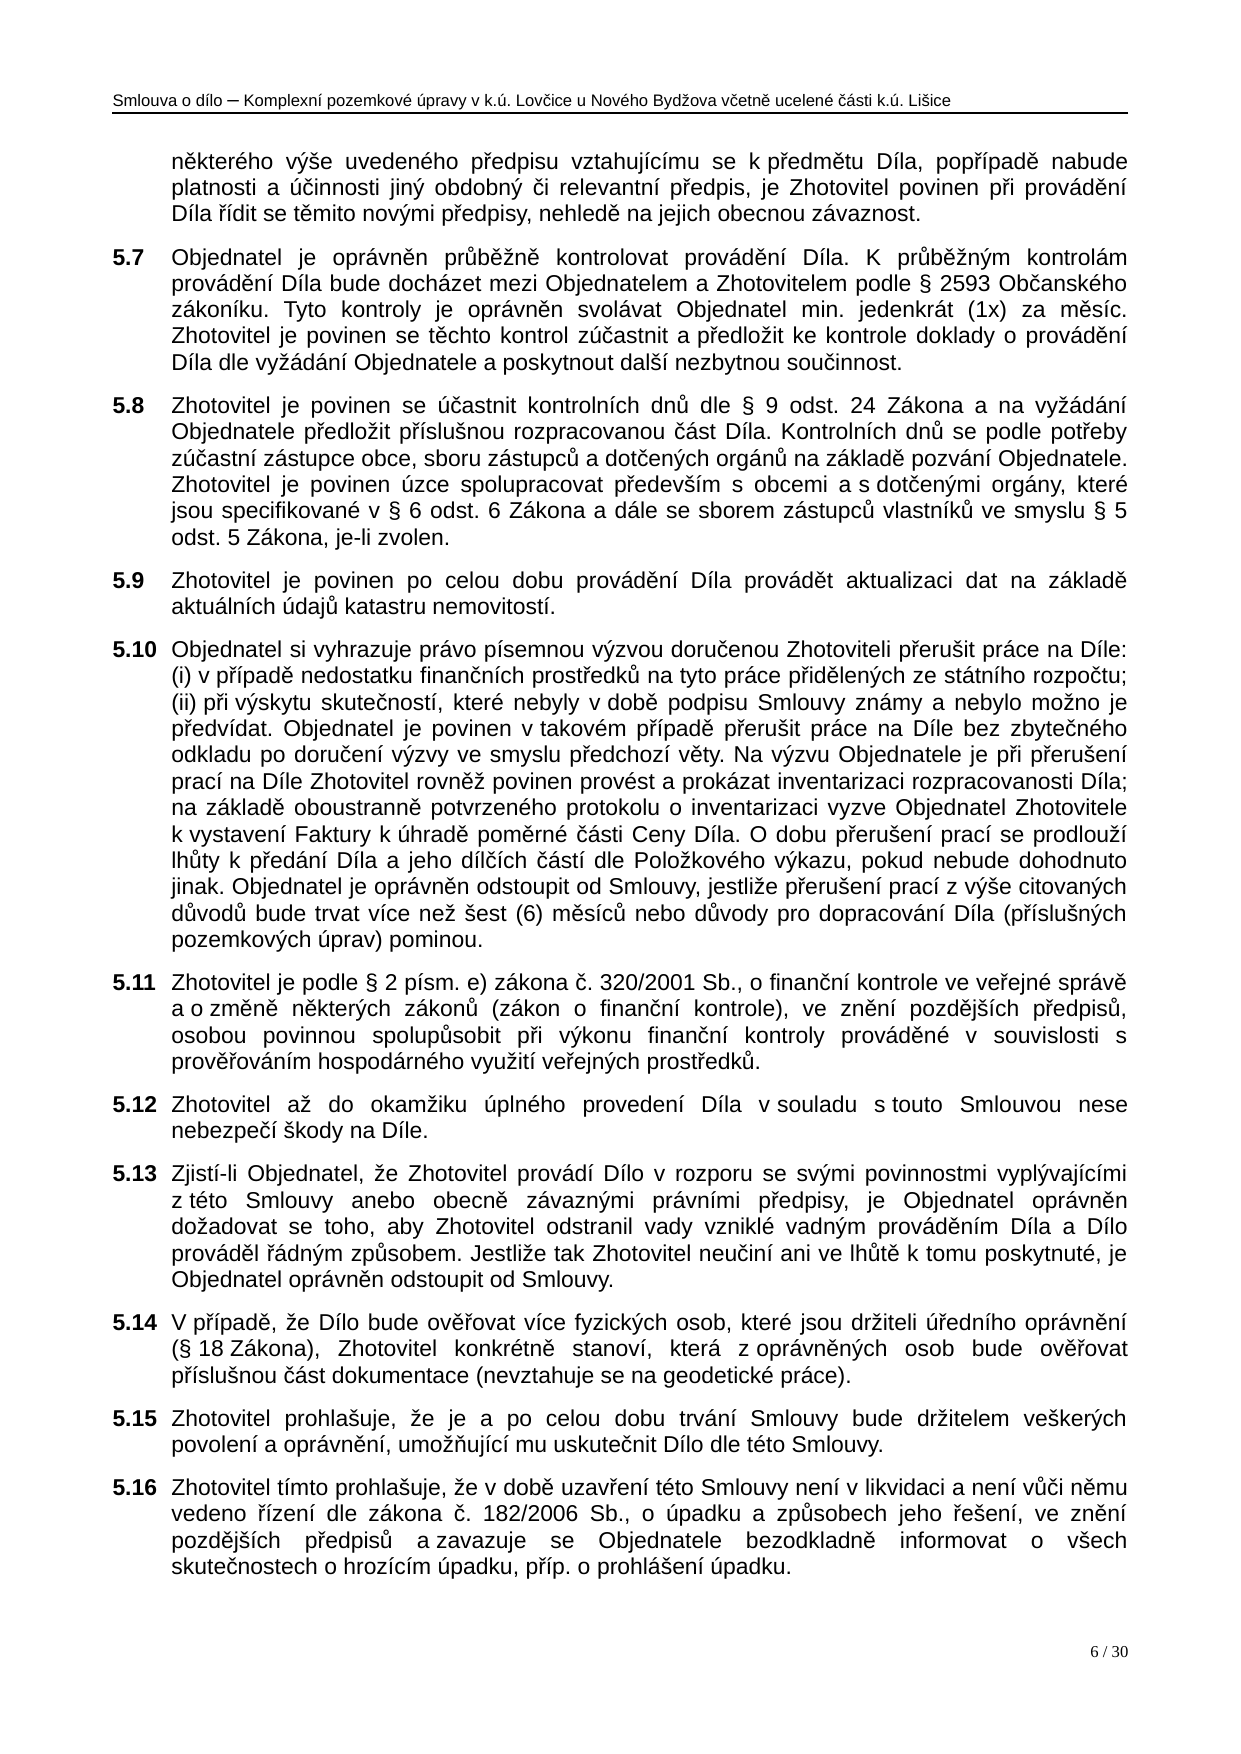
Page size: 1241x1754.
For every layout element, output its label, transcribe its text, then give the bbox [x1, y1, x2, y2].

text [112, 148, 1128, 227]
text Objednatel si vyhrazuje právo písemnou výzvou doručenou Zhotoviteli přerušit práce na Díle: (i) v případě nedostatku finančních prostředků na tyto práce přidělených ze státního rozpočtu; (ii) při výskytu skutečností, které nebyly v době podpisu Smlouvy známy a nebylo možno je předvídat. Objednatel je povinen v takovém případě přerušit práce na Díle bez zbytečného odkladu po doručení výzvy ve smyslu předchozí věty. Na výzvu Objednatele je při přerušení prací na Díle Zhotovitel rovněž povinen provést a prokázat inventarizaci rozpracovanosti Díla; na základě oboustranně potvrzeného protokolu o inventarizaci vyzve Objednatel Zhotovitele k vystavení Faktury k úhradě poměrné části Ceny Díla. O dobu přerušení prací se prodlouží lhůty k předání Díla a jeho dílčích částí dle Položkového výkazu, pokud nebude dohodnuto jinak. Objednatel je oprávněn odstoupit od Smlouvy, jestliže přerušení prací z výše citovaných důvodů bude trvat více než šest (6) měsíců nebo důvody pro dopracování Díla (příslušných pozemkových úprav) pominou. [112, 636, 1128, 952]
text Zhotovitel prohlašuje, že je a po celou dobu trvání Smlouvy bude držitelem veškerých povolení a oprávnění, umožňující mu uskutečnit Dílo dle této Smlouvy. [112, 1404, 1128, 1457]
text Zhotovitel je povinen se účastnit kontrolních dnů dle § 9 odst. 24 Zákona a na vyžádání Objednatele předložit příslušnou rozpracovanou část Díla. Kontrolních dnů se podle potřeby zúčastní zástupce obce, sboru zástupců a dotčených orgánů na základě pozvání Objednatele. Zhotovitel je povinen úzce spolupracovat především s obcemi a s dotčenými orgány, které jsou specifikované v § 6 odst. 6 Zákona a dále se sborem zástupců vlastníků ve smyslu § 5 odst. 5 Zákona, je-li zvolen. [112, 392, 1128, 550]
text Zjistí-li Objednatel, že Zhotovitel provádí Dílo v rozporu se svými povinnostmi vyplývajícími z této Smlouvy anebo obecně závaznými právními předpisy, je Objednatel oprávněn dožadovat se toho, aby Zhotovitel odstranil vady vzniklé vadným prováděním Díla a Dílo prováděl řádným způsobem. Jestliže tak Zhotovitel neučiní ani ve lhůtě k tomu poskytnuté, je Objednatel oprávněn odstoupit od Smlouvy. [112, 1160, 1128, 1292]
text Zhotovitel tímto prohlašuje, že v době uzavření této Smlouvy není v likvidaci a není vůči němu vedeno řízení dle zákona č. 182/2006 Sb., o úpadku a způsobech jeho řešení, ve znění pozdějších předpisů a zavazuje se Objednatele bezodkladně informovat o všech skutečnostech o hrozícím úpadku, příp. o prohlášení úpadku. [112, 1474, 1128, 1579]
text V případě, že Dílo bude ověřovat více fyzických osob, které jsou držiteli úředního oprávnění (§ 18 Zákona), Zhotovitel konkrétně stanoví, která z oprávněných osob bude ověřovat příslušnou část dokumentace (nevztahuje se na geodetické práce). [112, 1309, 1128, 1388]
text Objednatel je oprávněn průběžně kontrolovat provádění Díla. K průběžným kontrolám provádění Díla bude docházet mezi Objednatelem a Zhotovitelem podle § 2593 Občanského zákoníku. Tyto kontroly je oprávněn svolávat Objednatel min. jedenkrát (1x) za měsíc. Zhotovitel je povinen se těchto kontrol zúčastnit a předložit ke kontrole doklady o provádění Díla dle vyžádání Objednatele a poskytnout další nezbytnou součinnost. [112, 243, 1128, 375]
text Zhotovitel je podle § 2 písm. e) zákona č. 320/2001 Sb., o finanční kontrole ve veřejné správě a o změně některých zákonů (zákon o finanční kontrole), ve znění pozdějších předpisů, osobou povinnou spolupůsobit při výkonu finanční kontroly prováděné v souvislosti s prověřováním hospodárného využití veřejných prostředků. [112, 969, 1128, 1074]
text Zhotovitel je povinen po celou dobu provádění Díla provádět aktualizaci dat na základě aktuálních údajů katastru nemovitostí. [112, 567, 1128, 619]
text Zhotovitel až do okamžiku úplného provedení Díla v souladu s touto Smlouvou nese nebezpečí škody na Díle. [112, 1091, 1128, 1144]
